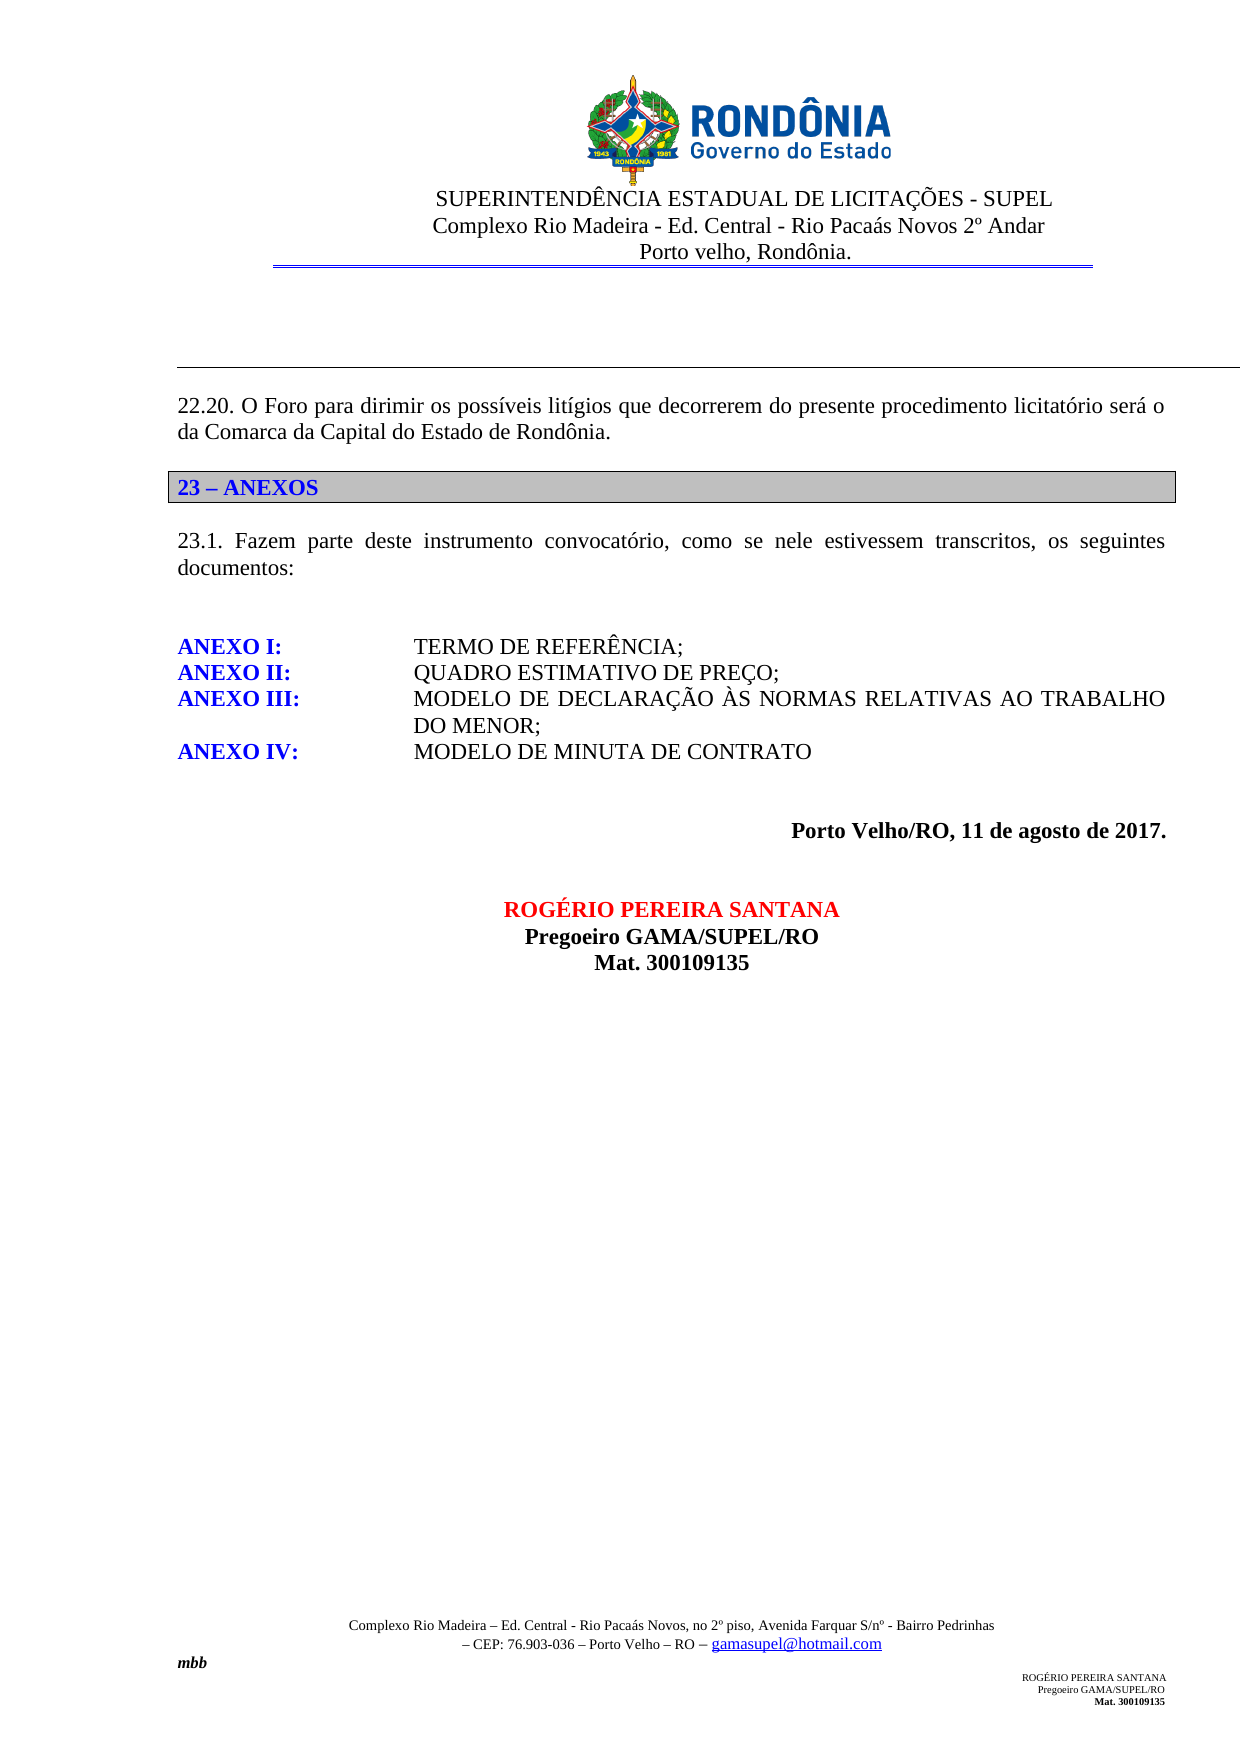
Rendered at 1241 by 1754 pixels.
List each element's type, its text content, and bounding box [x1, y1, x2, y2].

text ANEXO IV: MODELO DE MINUTA DE CONTRATO [177, 738, 1166, 764]
text ANEXO I: TERMO DE REFERÊNCIA; [177, 633, 1166, 659]
picture [586, 75, 891, 186]
text ANEXO II: QUADRO ESTIMATIVO DE PREÇO; [177, 659, 1166, 686]
subtitle 23 – ANEXOS [169, 472, 1175, 502]
text Pregoeiro GAMA/SUPEL/RO [177, 923, 1166, 949]
text Mat. 300109135 [177, 949, 1166, 975]
text 23.1. Fazem parte deste instrumento convocatório, como se nele estivessem transcritos, os seguintes documentos: [177, 527, 1166, 580]
text ANEXO III: MODELO DE DECLARAÇÃO ÀS NORMAS RELATIVAS AO TRABALHO DO MENOR; [177, 686, 1166, 738]
text ROGÉRIO PEREIRA SANTANA [177, 896, 1166, 923]
text Porto Velho/RO, 11 de agosto de 2017. [177, 817, 1166, 844]
text 22.20. O Foro para dirimir os possíveis litígios que decorrerem do presente procedimento licitatório será o da Comarca da Capital do Estado de Rondônia. [177, 392, 1167, 444]
